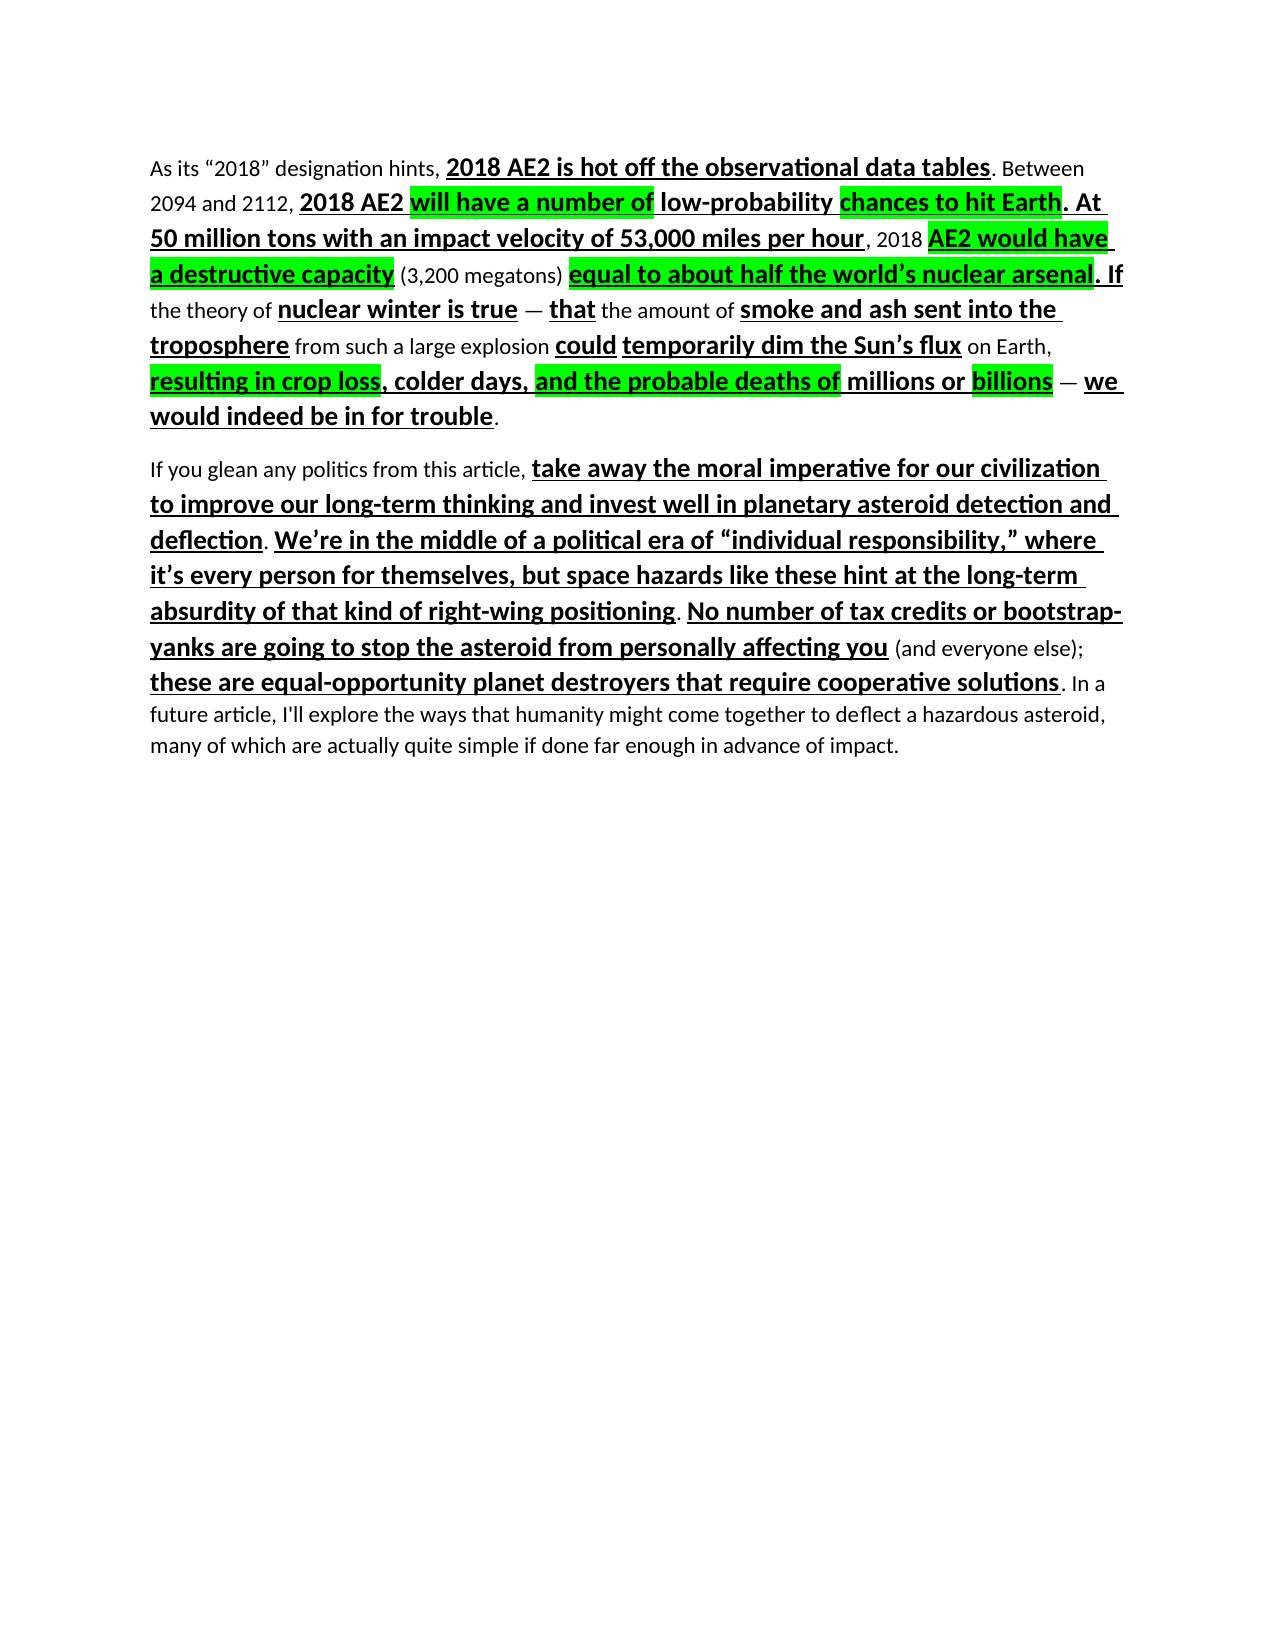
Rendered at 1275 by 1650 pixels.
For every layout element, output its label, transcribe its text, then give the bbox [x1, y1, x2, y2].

text As its “2018” designation hints, 2018 AE2 is hot off the observational data tables. Between 2094 and 2112, 2018 AE2 will have a number of low-probability chances to hit Earth. At 50 million tons with an impact velocity of 53,000 miles per hour, 2018 AE2 would have a destructive capacity (3,200 megatons) equal to about half the world’s nuclear arsenal. If the theory of nuclear winter is true — that the amount of smoke and ash sent into the troposphere from such a large explosion could temporarily dim the Sun’s flux on Earth, resulting in crop loss, colder days, and the probable deaths of millions or billions — we would indeed be in for trouble. [150, 150, 1125, 432]
text If you glean any politics from this article, take away the moral imperative for our civilization to improve our long-term thinking and invest well in planetary asteroid detection and deflection. We’re in the middle of a political era of “individual responsibility,” where it’s every person for themselves, but space hazards like these hint at the long-term absurdity of that kind of right-wing positioning. No number of tax credits or bootstrap-yanks are going to stop the asteroid from personally affecting you (and everyone else); these are equal-opportunity planet destroyers that require cooperative solutions. In a future article, I'll explore the ways that humanity might come together to deflect a hazardous asteroid, many of which are actually quite simple if done far enough in advance of impact. [150, 452, 1125, 759]
